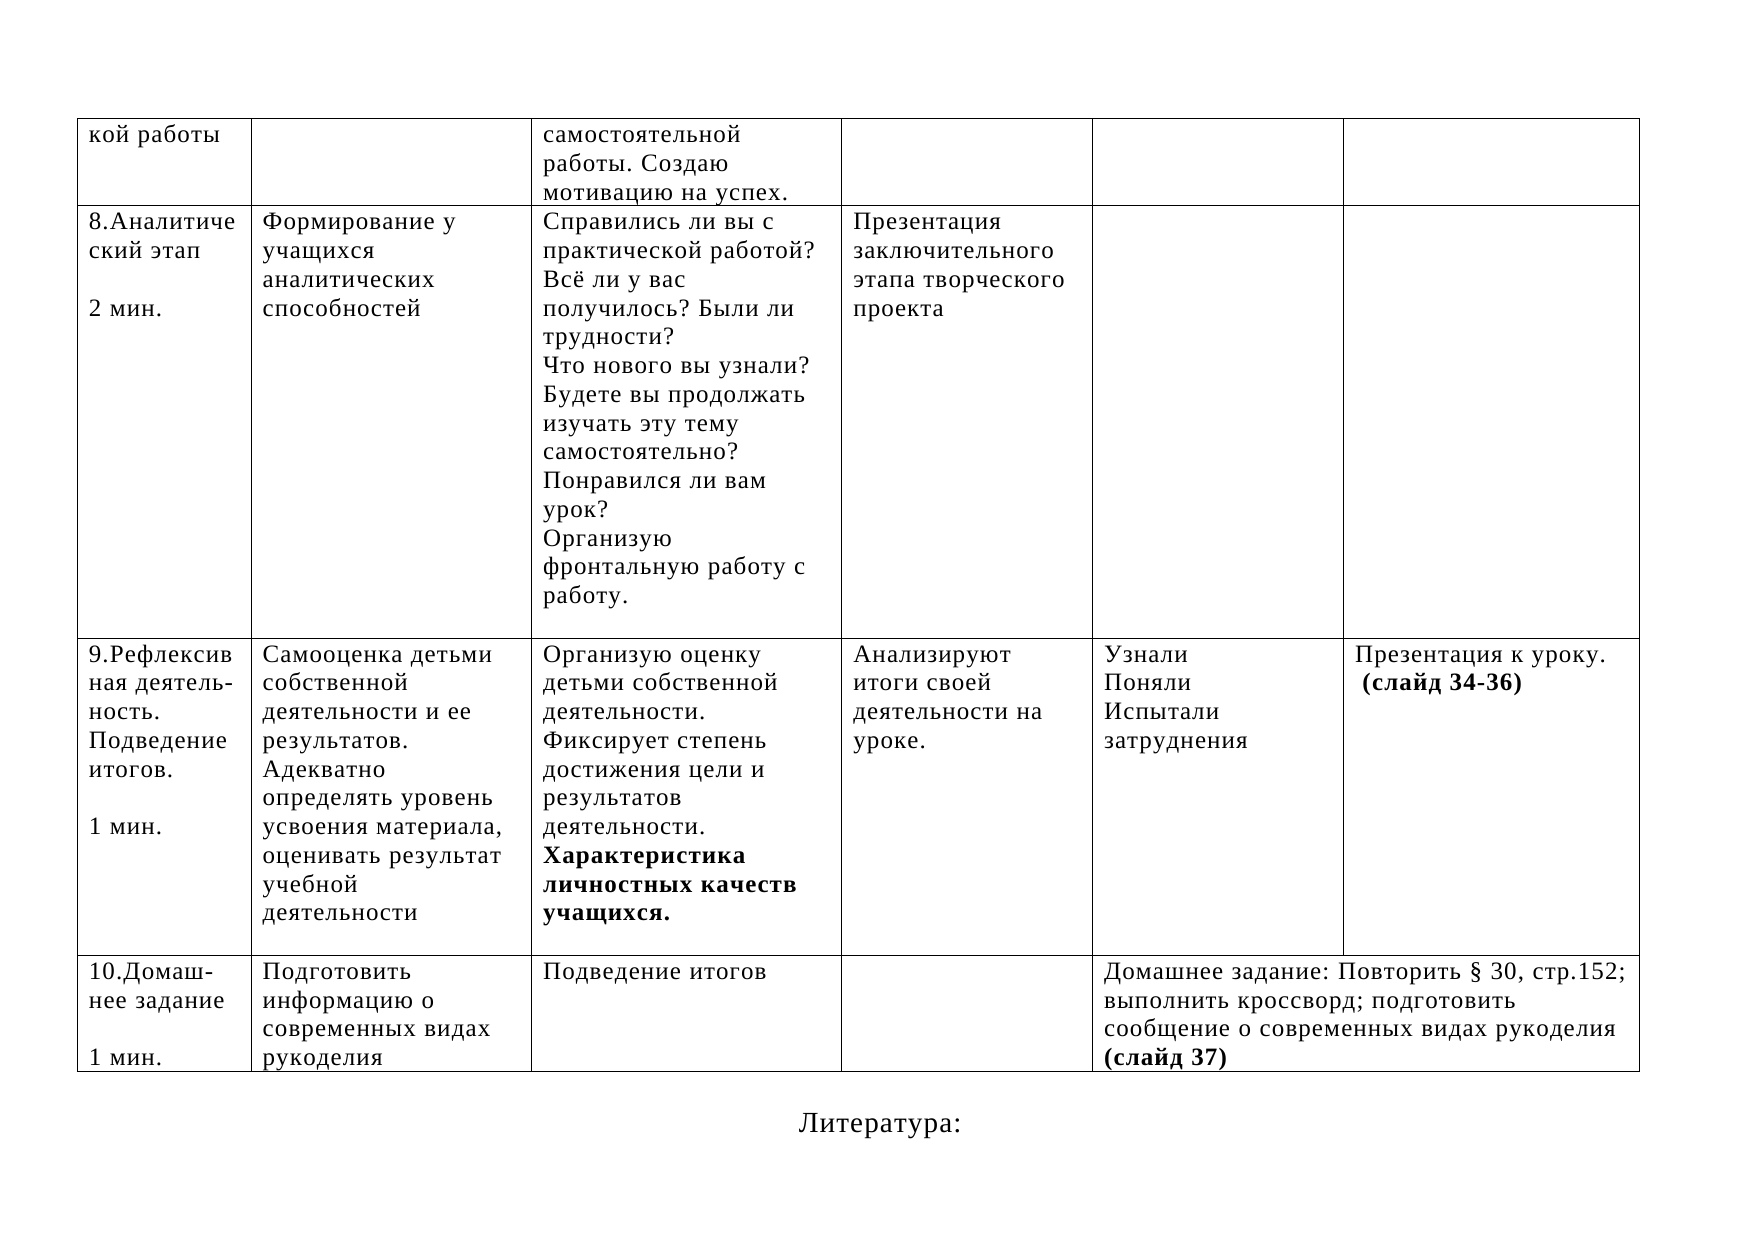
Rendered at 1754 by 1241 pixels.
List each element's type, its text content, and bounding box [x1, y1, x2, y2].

table_cell Анализируют итоги своей деятельности на уроке. [842, 639, 1092, 955]
table_cell [842, 956, 1092, 1071]
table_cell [842, 119, 1092, 205]
table_cell [1093, 206, 1343, 638]
table_cell Подготовить информацию о современных видах рукоделия [252, 956, 531, 1071]
table_cell Подведение итогов [532, 956, 841, 1071]
table_cell Домашнее задание: Повторить § 30, стр.152; выполнить кроссворд; подготовить сообщение о современных видах рукоделия (слайд 37) [1093, 956, 1639, 1071]
table_cell Справились ли вы с практической работой? Всё ли у вас получилось? Были ли трудности? Что нового вы узнали? Будете вы продолжать изучать эту тему самостоятельно? Понравился ли вам урок? Организую фронтальную работу с работу. [532, 206, 841, 638]
table_cell Презентация к уроку. (слайд 34-36) [1344, 639, 1639, 955]
table_cell Презентация заключительного этапа творческого проекта [842, 206, 1092, 638]
table_cell 8.Аналитический этап 2 мин. [78, 206, 251, 638]
table_cell [1344, 206, 1639, 638]
table_cell 9.Рефлексивная деятель-ность. Подведение итогов. 1 мин. [78, 639, 251, 955]
table_cell [1093, 119, 1343, 205]
table_cell Узнали Поняли Испытали затруднения [1093, 639, 1343, 955]
table_cell 10.Домаш-нее задание 1 мин. [78, 956, 251, 1071]
table_cell Формирование у учащихся аналитических способностей [252, 206, 531, 638]
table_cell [78, 119, 251, 205]
table_cell Самооценка детьми собственной деятельности и ее результатов. Адекватно определять уровень усвоения материала, оценивать результат учебной деятельности [252, 639, 531, 955]
table_cell Организую оценку детьми собственной деятельности. Фиксирует степень достижения цели и результатов деятельности. Характеристика личностных качеств учащихся. [532, 639, 841, 955]
table_cell [1344, 119, 1639, 205]
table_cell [252, 119, 531, 205]
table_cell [532, 119, 841, 205]
text Литература: [89, 1106, 1671, 1139]
